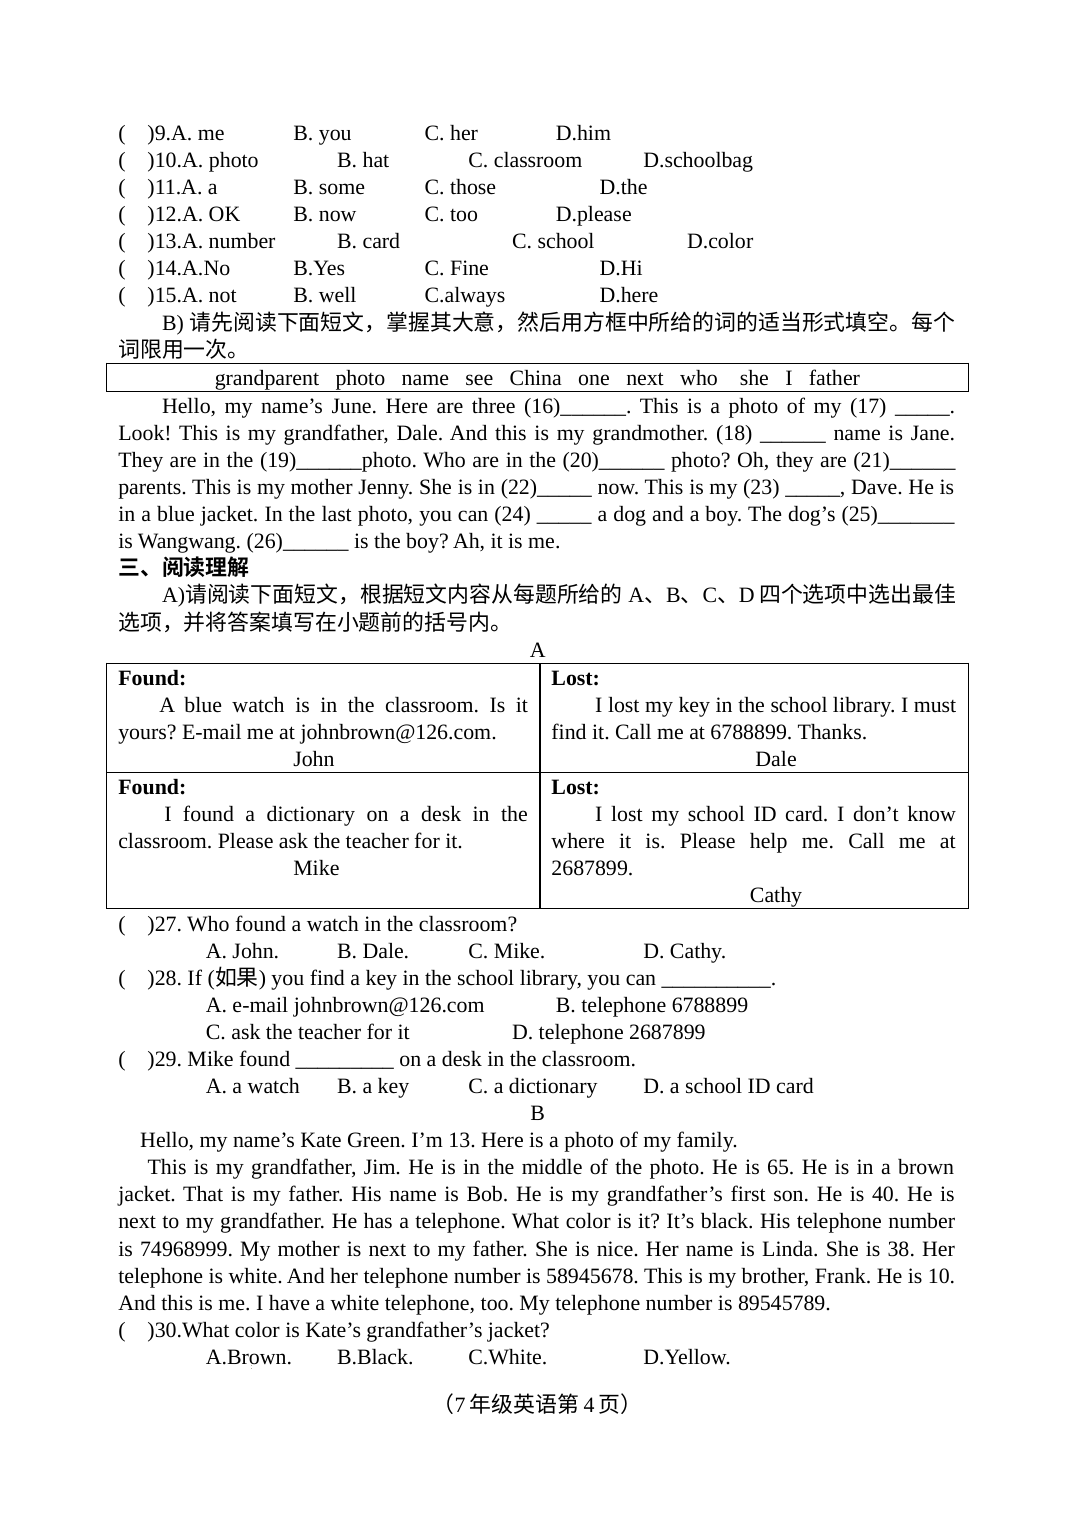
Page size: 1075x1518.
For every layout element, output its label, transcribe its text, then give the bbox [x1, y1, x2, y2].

text ( )13.A. number B. card C. school D.color [118, 227, 957, 254]
table_header Lost: I lost my key in the school library. I must find it. Call me at 6788899. Thanks. Dale [541, 664, 968, 772]
table_cell Lost: I lost my school ID card. I don’t know where it is. Please help me. Call me at 2687899. Cathy [541, 773, 968, 908]
text ( )15.A. not B. well C.always D.here [118, 281, 957, 308]
text ( )11.A. a B. some C. those D.the [118, 173, 957, 200]
table_cell Found: I found a dictionary on a desk in the classroom. Please ask the teacher for it. Mike [107, 773, 539, 908]
text Hello, my name’s June. Here are three (16)______. This is a photo of my (17) _____. Look! This is my grandfather, Dale. And this is my grandmother. (18) ______ name is Jane. They are in the (19)______photo. Who are in the (20)______ photo? Oh, they are (21)______ parents. This is my mother Jenny. She is in (22)_____ now. This is my (23) _____, Dave. He is in a blue jacket. In the last photo, you can (24) _____ a dog and a boy. The dog’s (25)_______ is Wangwang. (26)______ is the boy? Ah, it is me. [118, 392, 957, 554]
table_header grandparent photo name see China one next who she I father [107, 364, 968, 391]
text C. ask the teacher for it D. telephone 2687899 [162, 1018, 957, 1045]
text ( )29. Mike found _________ on a desk in the classroom. [118, 1045, 957, 1072]
text ( )27. Who found a watch in the classroom? [118, 909, 957, 936]
text ( )14.A.No B.Yes C. Fine D.Hi [118, 254, 957, 281]
text A. John. B. Dale. C. Mike. D. Cathy. [162, 936, 957, 963]
text B [118, 1099, 957, 1126]
text A.Brown. B.Black. C.White. D.Yellow. [162, 1343, 957, 1370]
text 三、阅读理解 [118, 554, 957, 581]
text ( )30.What color is Kate’s grandfather’s jacket? [118, 1316, 957, 1343]
text B) 请先阅读下面短文，掌握其大意，然后用方框中所给的词的适当形式填空。每个词限用一次。 [118, 308, 957, 362]
text A [118, 635, 957, 662]
text This is my grandfather, Jim. He is in the middle of the photo. He is 65. He is in a brown jacket. That is my father. His name is Bob. He is my grandfather’s first son. He is 40. He is next to my grandfather. He has a telephone. What color is it? It’s black. His telephone number is 74968999. My mother is next to my father. She is nice. Her name is Linda. She is 38. Her telephone is white. And her telephone number is 58945678. This is my brother, Frank. He is 10. And this is me. I have a white telephone, too. My telephone number is 89545789. [118, 1153, 957, 1316]
text ( )10.A. photo B. hat C. classroom D.schoolbag [118, 146, 957, 173]
text A. a watch B. a key C. a dictionary D. a school ID card [162, 1072, 957, 1099]
text A. e-mail johnbrown@126.com B. telephone 6788899 [162, 991, 957, 1018]
text ( )9.A. me B. you C. her D.him [118, 119, 957, 146]
text ( )12.A. OK B. now C. too D.please [118, 200, 957, 227]
table_header Found: A blue watch is in the classroom. Is it yours? E-mail me at johnbrown@126.com. John [107, 664, 539, 772]
text A)请阅读下面短文，根据短文内容从每题所给的A、B、C、D四个选项中选出最佳选项，并将答案填写在小题前的括号内。 [118, 581, 957, 635]
text ( )28. If (如果) you find a key in the school library, you can __________. [118, 963, 957, 991]
text Hello, my name’s Kate Green. I’m 13. Here is a photo of my family. [118, 1126, 957, 1153]
